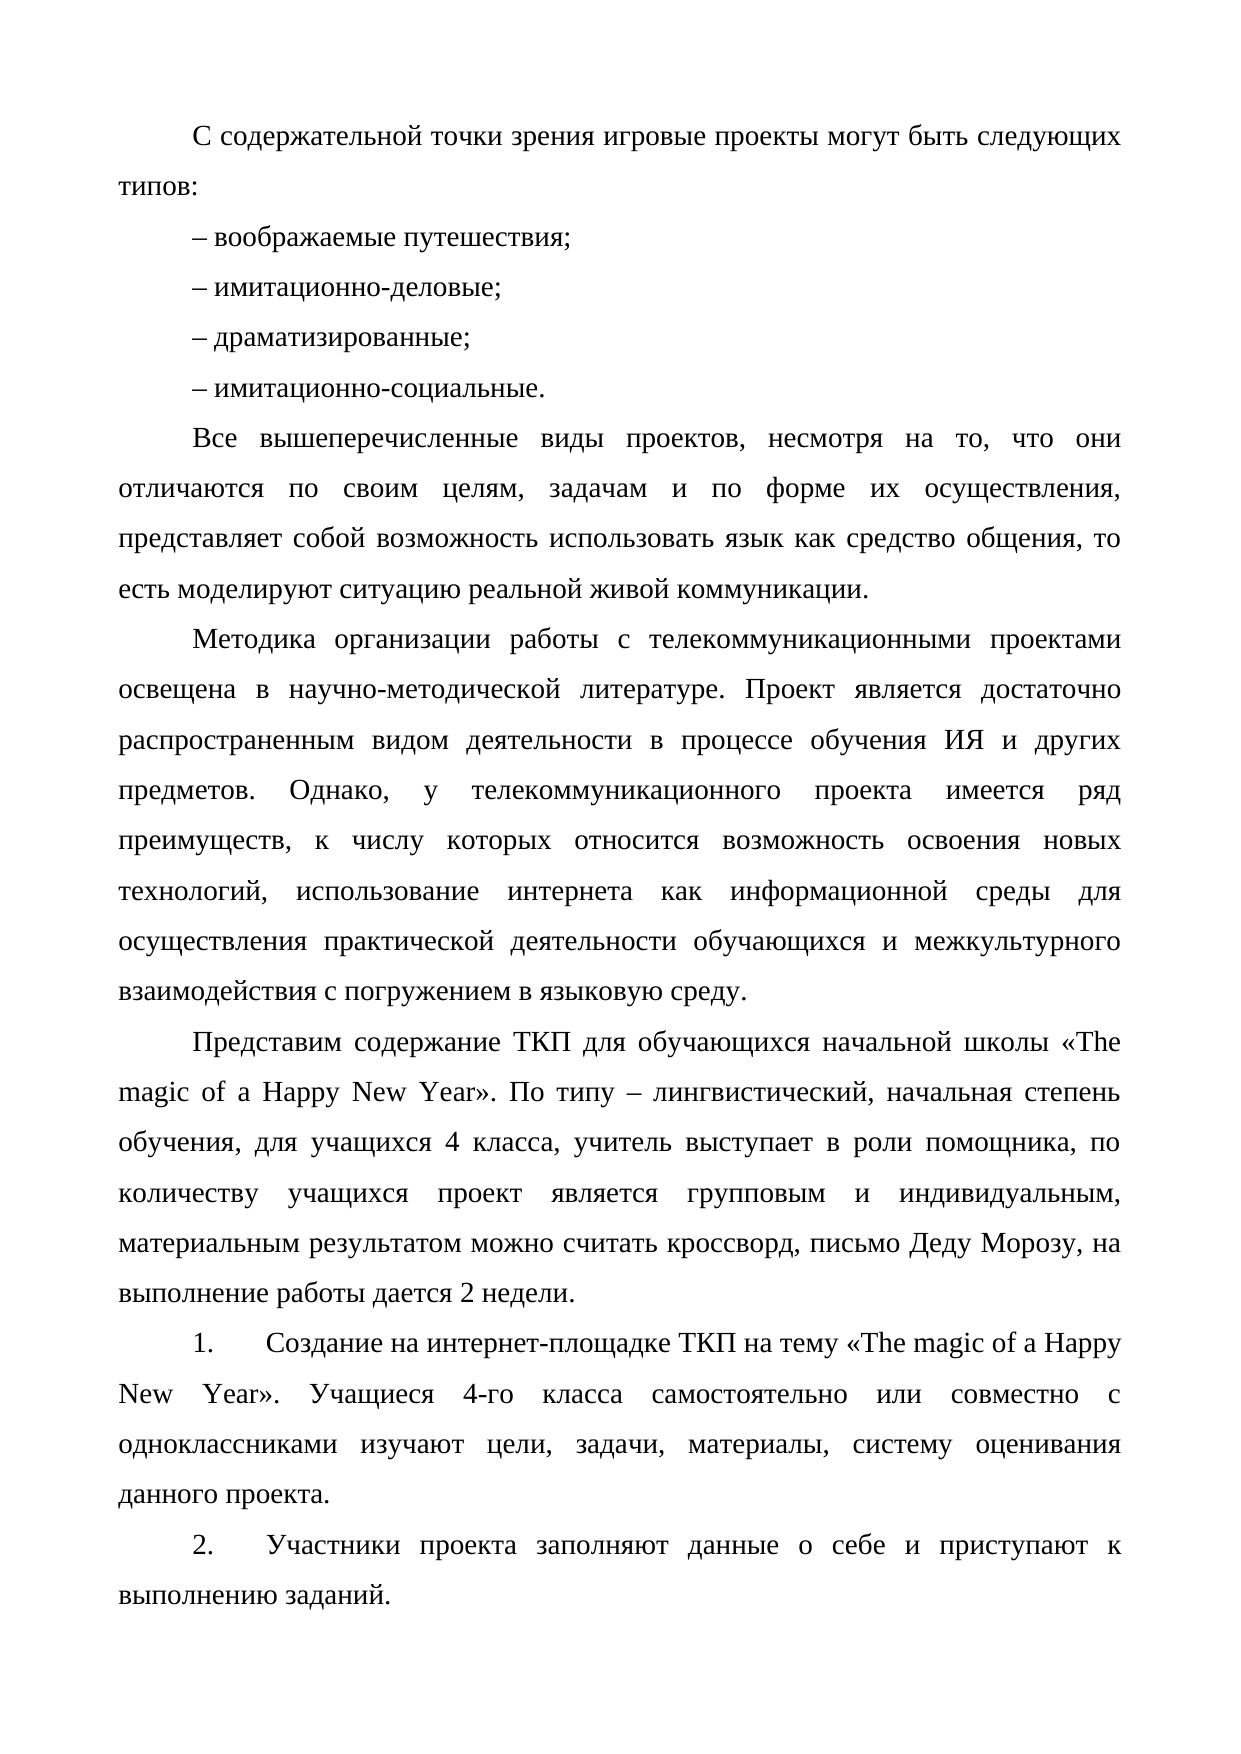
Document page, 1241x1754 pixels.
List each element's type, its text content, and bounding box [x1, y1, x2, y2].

list Создание на интернет-площадке ТКП на тему «The magic of a Happy New Year». Учащиеся 4-го класса самостоятельно или совместно с одноклассниками изучают цели, задачи, материалы, систему оценивания данного проекта. [118, 1326, 1122, 1510]
text Методика организации работы с телекоммуникационными проектами освещена в научно-методической литературе. Проект является достаточно распространенным видом деятельности в процессе обучения ИЯ и других предметов. Однако, у телекоммуникационного проекта имеется ряд преимуществ, к числу которых относится возможность освоения новых технологий, использование интернета как информационной среды для осуществления практической деятельности обучающихся и межкультурного взаимодействия с погружением в языковую среду. [118, 621, 1122, 1007]
text Представим содержание ТКП для обучающихся начальной школы «The magic of a Happy New Year». По типу – лингвистический, начальная степень обучения, для учащихся 4 класса, учитель выступает в роли помощника, по количеству учащихся проект является групповым и индивидуальным, материальным результатом можно считать кроссворд, письмо Деду Морозу, на выполнение работы дается 2 недели. [118, 1024, 1122, 1309]
text – воображаемые путешествия; [118, 219, 1122, 252]
text С содержательной точки зрения игровые проекты могут быть следующих типов: [118, 118, 1122, 202]
text – имитационно-социальные. [118, 370, 1122, 403]
text – имитационно-деловые; [118, 269, 1122, 303]
text – драматизированные; [118, 319, 1122, 353]
list Участники проекта заполняют данные о себе и приступают к выполнению заданий. [118, 1527, 1122, 1611]
text Все вышеперечисленные виды проектов, несмотря на то, что они отличаются по своим целям, задачам и по форме их осуществления, представляет собой возможность использовать язык как средство общения, то есть моделируют ситуацию реальной живой коммуникации. [118, 420, 1122, 604]
